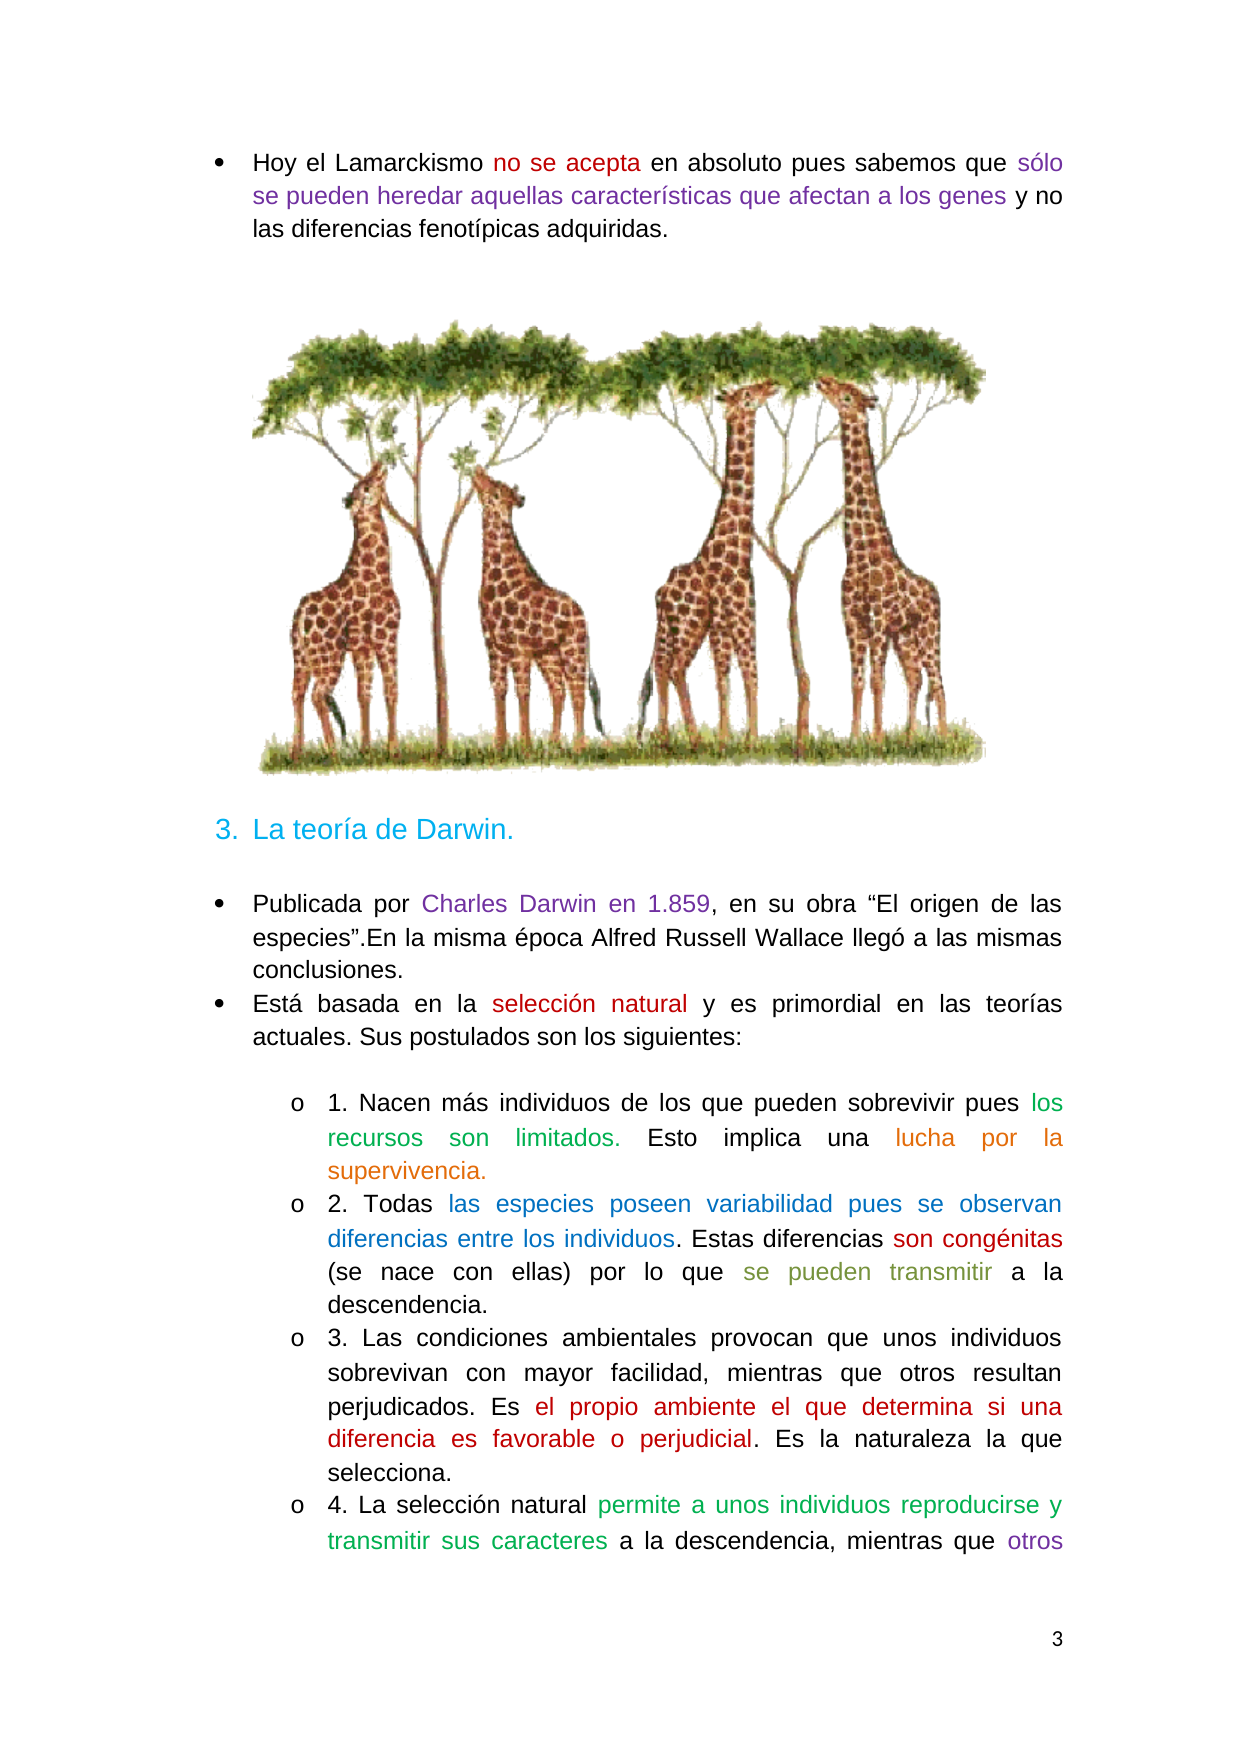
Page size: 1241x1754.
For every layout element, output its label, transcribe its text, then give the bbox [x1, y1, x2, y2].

list 3. Las condiciones ambientales provocan que unos individuos sobrevivan con mayor facilidad, mientras que otros resultan perjudicados. Es el propio ambiente el que determina si una diferencia es favorable o perjudicial. Es la naturaleza la que selecciona. [290, 1323, 1063, 1486]
list 1. Nacen más individuos de los que pueden sobrevivir pues los recursos son limitados. Esto implica una lucha por la supervivencia. [290, 1088, 1063, 1185]
list La teoría de Darwin. [215, 812, 1063, 846]
list 2. Todas las especies poseen variabilidad pues se observan diferencias entre los individuos. Estas diferencias son congénitas (se nace con ellas) por lo que se pueden transmitir a la descendencia. [290, 1189, 1063, 1319]
list Está basada en la selección natural y es primordial en las teorías actuales. Sus postulados son los siguientes: [215, 988, 1063, 1050]
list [290, 1491, 1063, 1554]
list Publicada por Charles Darwin en 1.859, en su obra “El origen de las especies”.En la misma época Alfred Russell Wallace llegó a las mismas conclusiones. [215, 889, 1063, 984]
list Hoy el Lamarckismo no se acepta en absoluto pues sabemos que sólo se pueden heredar aquellas características que afectan a los genes y no las diferencias fenotípicas adquiridas. [215, 148, 1063, 242]
picture [252, 318, 986, 776]
